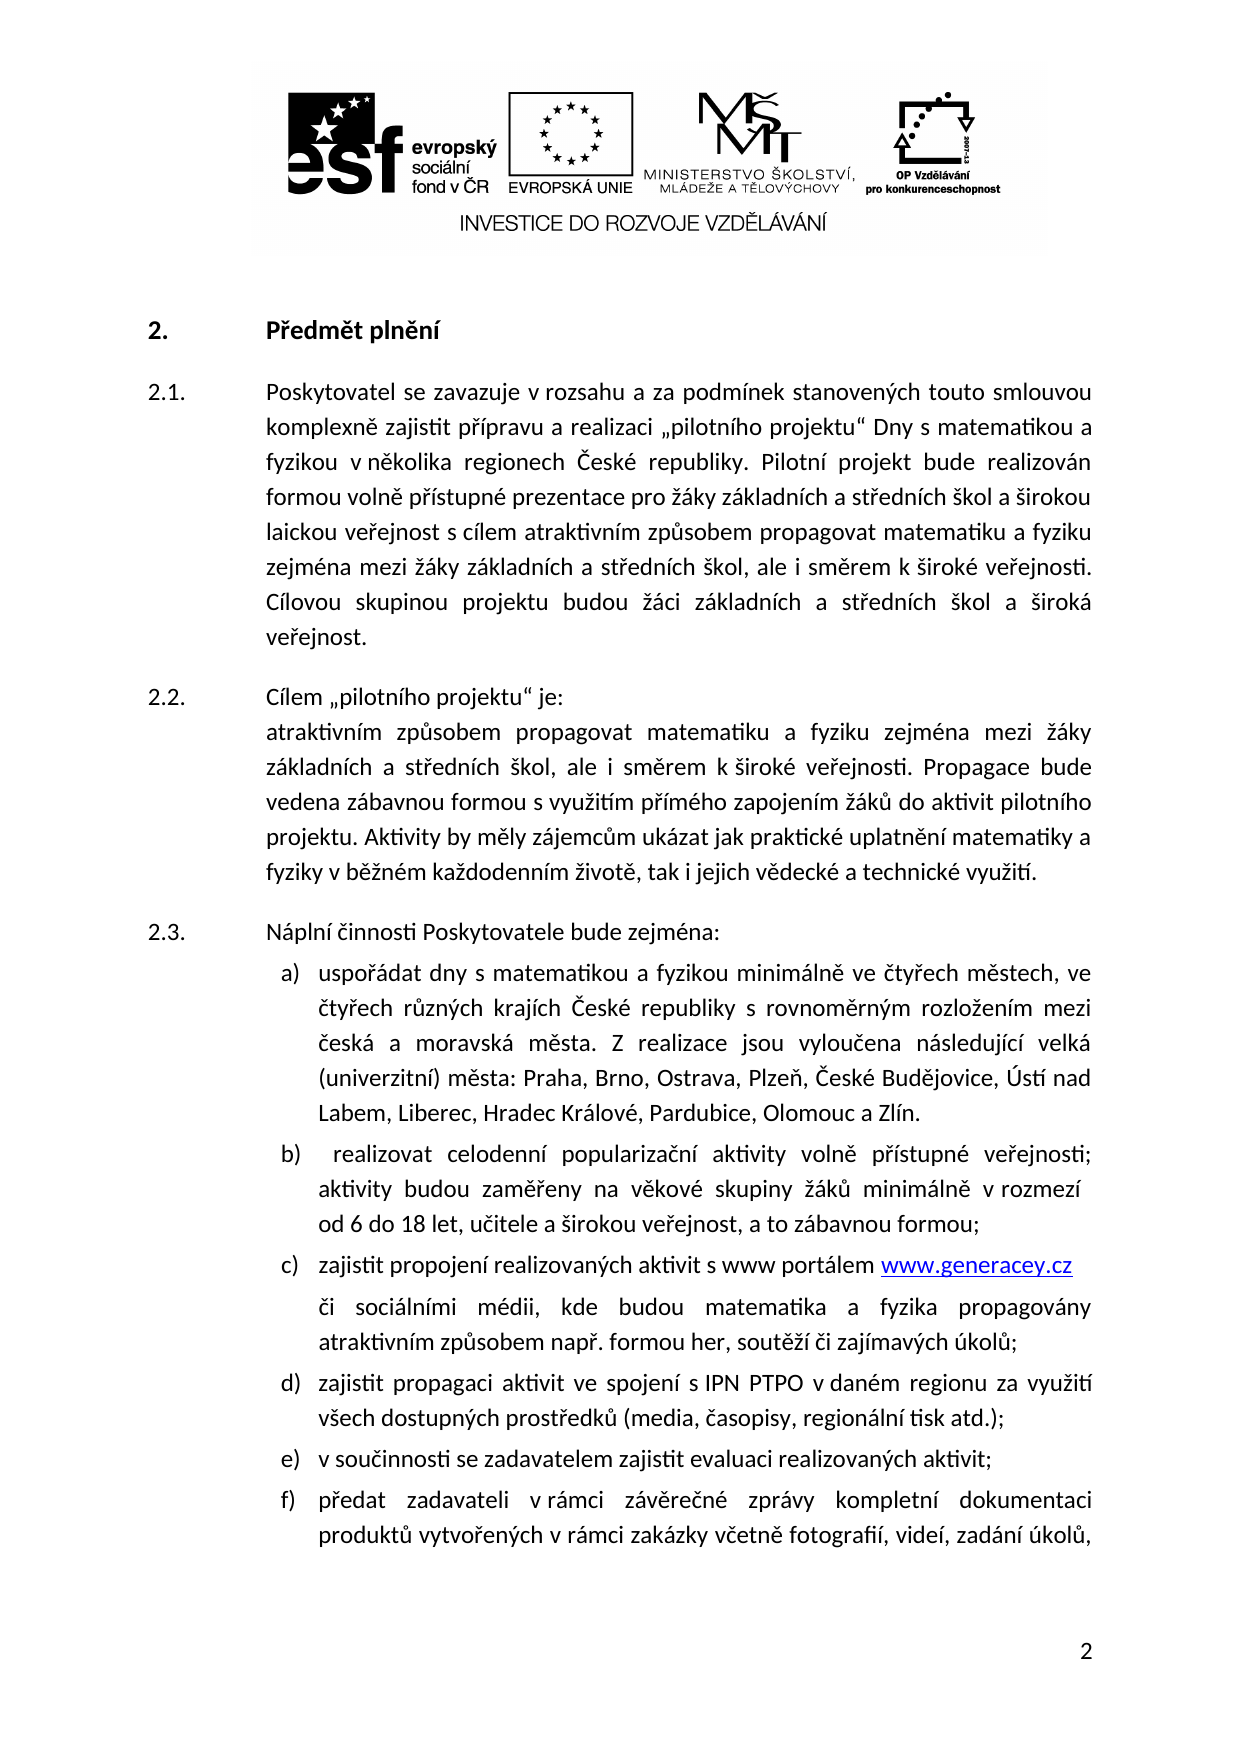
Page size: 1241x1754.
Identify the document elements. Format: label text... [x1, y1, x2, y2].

subtitle Poskytovatel se zavazuje v rozsahu a za podmínek stanovených touto smlouvou komplexně zajistit přípravu a realizaci „pilotního projektu“ Dny s matematikou a fyzikou v několika regionech České republiky. Pilotní projekt bude realizován formou volně přístupné prezentace pro žáky základních a středních škol a širokou laickou veřejnost s cílem atraktivním způsobem propagovat matematiku a fyziku zejména mezi žáky základních a středních škol, ale i směrem k široké veřejnosti. Cílovou skupinou projektu budou žáci základních a středních škol a široká veřejnost. [148, 376, 1093, 651]
subtitle Předmět plnění [148, 313, 1093, 346]
list uspořádat dny s matematikou a fyzikou minimálně ve čtyřech městech, ve čtyřech různých krajích České republiky s rovnoměrným rozložením mezi česká a moravská města. Z realizace jsou vyloučena následující velká (univerzitní) města: Praha, Brno, Ostrava, Plzeň, České Budějovice, Ústí nad Labem, Liberec, Hradec Králové, Pardubice, Olomouc a Zlín. [281, 957, 1093, 1128]
text Cílem „pilotního projektu“ je: [148, 681, 1093, 711]
subtitle Náplní činnosti Poskytovatele bude zejména: [148, 916, 1093, 946]
picture [251, 61, 1049, 256]
list zajistit propojení realizovaných aktivit s www portálem www.generacey.cz [281, 1250, 1093, 1280]
list zajistit propagaci aktivit ve spojení s IPN PTPO v daném regionu za využití všech dostupných prostředků (media, časopisy, regionální tisk atd.); [281, 1367, 1093, 1433]
text atraktivním způsobem propagovat matematiku a fyziku zejména mezi žáky základních a středních škol, ale i směrem k široké veřejnosti. Propagace bude vedena zábavnou formou s využitím přímého zapojením žáků do aktivit pilotního projektu. Aktivity by měly zájemcům ukázat jak praktické uplatnění matematiky a fyziky v běžném každodenním životě, tak i jejich vědecké a technické využití. [266, 716, 1093, 886]
list realizovat celodenní popularizační aktivity volně přístupné veřejnosti; aktivity budou zaměřeny na věkové skupiny žáků minimálně v rozmezí od 6 do 18 let, učitele a širokou veřejnost, a to zábavnou formou; [281, 1138, 1093, 1239]
text či sociálními médii, kde budou matematika a fyzika propagovány atraktivním způsobem např. formou her, soutěží či zajímavých úkolů; [318, 1291, 1093, 1356]
list v součinnosti se zadavatelem zajistit evaluaci realizovaných aktivit; [281, 1443, 1093, 1474]
